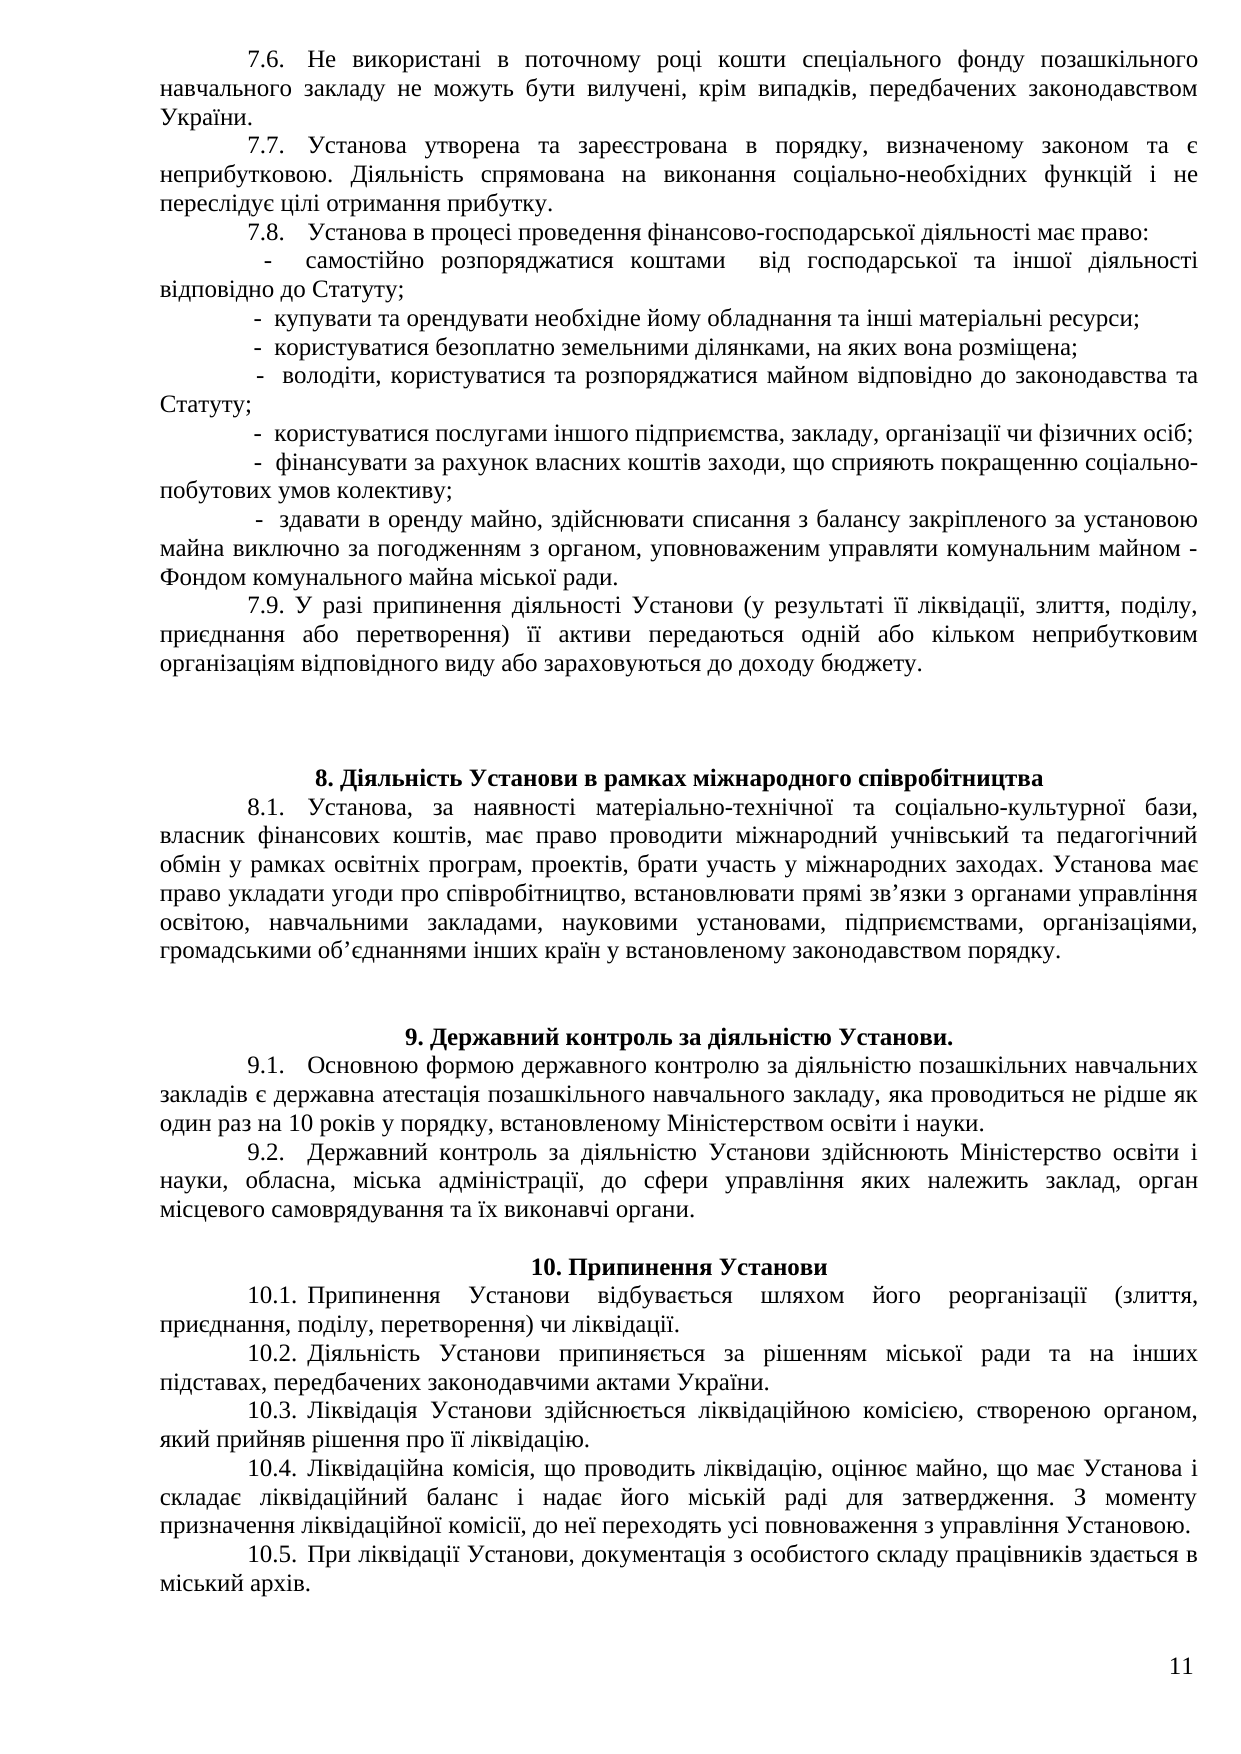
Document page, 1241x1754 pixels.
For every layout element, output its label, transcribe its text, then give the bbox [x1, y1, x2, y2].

text - фінансувати за рахунок власних коштів заходи, що сприяють покращенню соціально-побутових умов колективу; [159, 447, 1199, 504]
text 10.2. Діяльність Установи припиняється за рішенням міської ради та на інших підставах, передбачених законодавчими актами України. [159, 1338, 1199, 1396]
text 10.1. Припинення Установи відбувається шляхом його реорганізації (злиття, приєднання, поділу, перетворення) чи ліквідації. [159, 1281, 1199, 1338]
text 7.7. Установа утворена та зареєстрована в порядку, визначеному законом та є неприбутковою. Діяльність спрямована на виконання соціально-необхідних функцій і не переслідує цілі отримання прибутку. [159, 131, 1199, 217]
text 9.1. Основною формою державного контролю за діяльністю позашкільних навчальних закладів є державна атестація позашкільного навчального закладу, яка проводиться не рідше як один раз на 10 років у порядку, встановленому Міністерством освіти і науки. [159, 1051, 1199, 1137]
text 9.2. Державний контроль за діяльністю Установи здійснюють Міністерство освіти і науки, обласна, міська адміністрації, до сфери управління яких належить заклад, орган місцевого самоврядування та їх виконавчі органи. [159, 1137, 1199, 1223]
text 7.8. Установа в процесі проведення фінансово-господарської діяльності має право: [159, 217, 1199, 246]
text 10.4. Ліквідаційна комісія, що проводить ліквідацію, оцінює майно, що має Установа і складає ліквідаційний баланс і надає його міській раді для затвердження. З моменту призначення ліквідаційної комісії, до неї переходять усі повноваження з управління Установою. [159, 1453, 1199, 1539]
text 8.1. Установа, за наявності матеріально-технічної та соціально-культурної бази, власник фінансових коштів, має право проводити міжнародний учнівський та педагогічний обмін у рамках освітніх програм, проектів, брати участь у міжнародних заходах. Установа має право укладати угоди про співробітництво, встановлювати прямі зв’язки з органами управління освітою, навчальними закладами, науковими установами, підприємствами, організаціями, громадськими об’єднаннями інших країн у встановленому законодавством порядку. [159, 792, 1199, 964]
text 8. Діяльність Установи в рамках міжнародного співробітництва [159, 763, 1199, 792]
text 9. Державний контроль за діяльністю Установи. [159, 1022, 1199, 1051]
text 10.5. При ліквідації Установи, документація з особистого складу працівників здається в міський архів. [159, 1539, 1199, 1597]
text 7.9. У разі припинення діяльності Установи (у результаті її ліквідації, злиття, поділу, приєднання або перетворення) її активи передаються одній або кільком неприбутковим організаціям відповідного виду або зараховуються до доходу бюджету. [159, 591, 1199, 677]
text 10. Припинення Установи [159, 1252, 1199, 1281]
text 10.3. Ліквідація Установи здійснюється ліквідаційною комісією, створеною органом, який прийняв рішення про її ліквідацію. [159, 1396, 1199, 1453]
text - купувати та орендувати необхідне йому обладнання та інші матеріальні ресурси; [159, 303, 1199, 332]
text 7.6. Не використані в поточному році кошти спеціального фонду позашкільного навчального закладу не можуть бути вилучені, крім випадків, передбачених законодавством України. [159, 44, 1199, 131]
text - самостійно розпоряджатися коштами від господарської та іншої діяльності відповідно до Статуту; [159, 246, 1199, 303]
text - володіти, користуватися та розпоряджатися майном відповідно до законодавства та Статуту; [159, 361, 1199, 418]
text - здавати в оренду майно, здійснювати списання з балансу закріпленого за установою майна виключно за погодженням з органом, уповноваженим управляти комунальним майном - Фондом комунального майна міської ради. [159, 504, 1199, 591]
text - користуватися безоплатно земельними ділянками, на яких вона розміщена; [159, 332, 1199, 361]
text - користуватися послугами іншого підприємства, закладу, організації чи фізичних осіб; [159, 418, 1199, 447]
